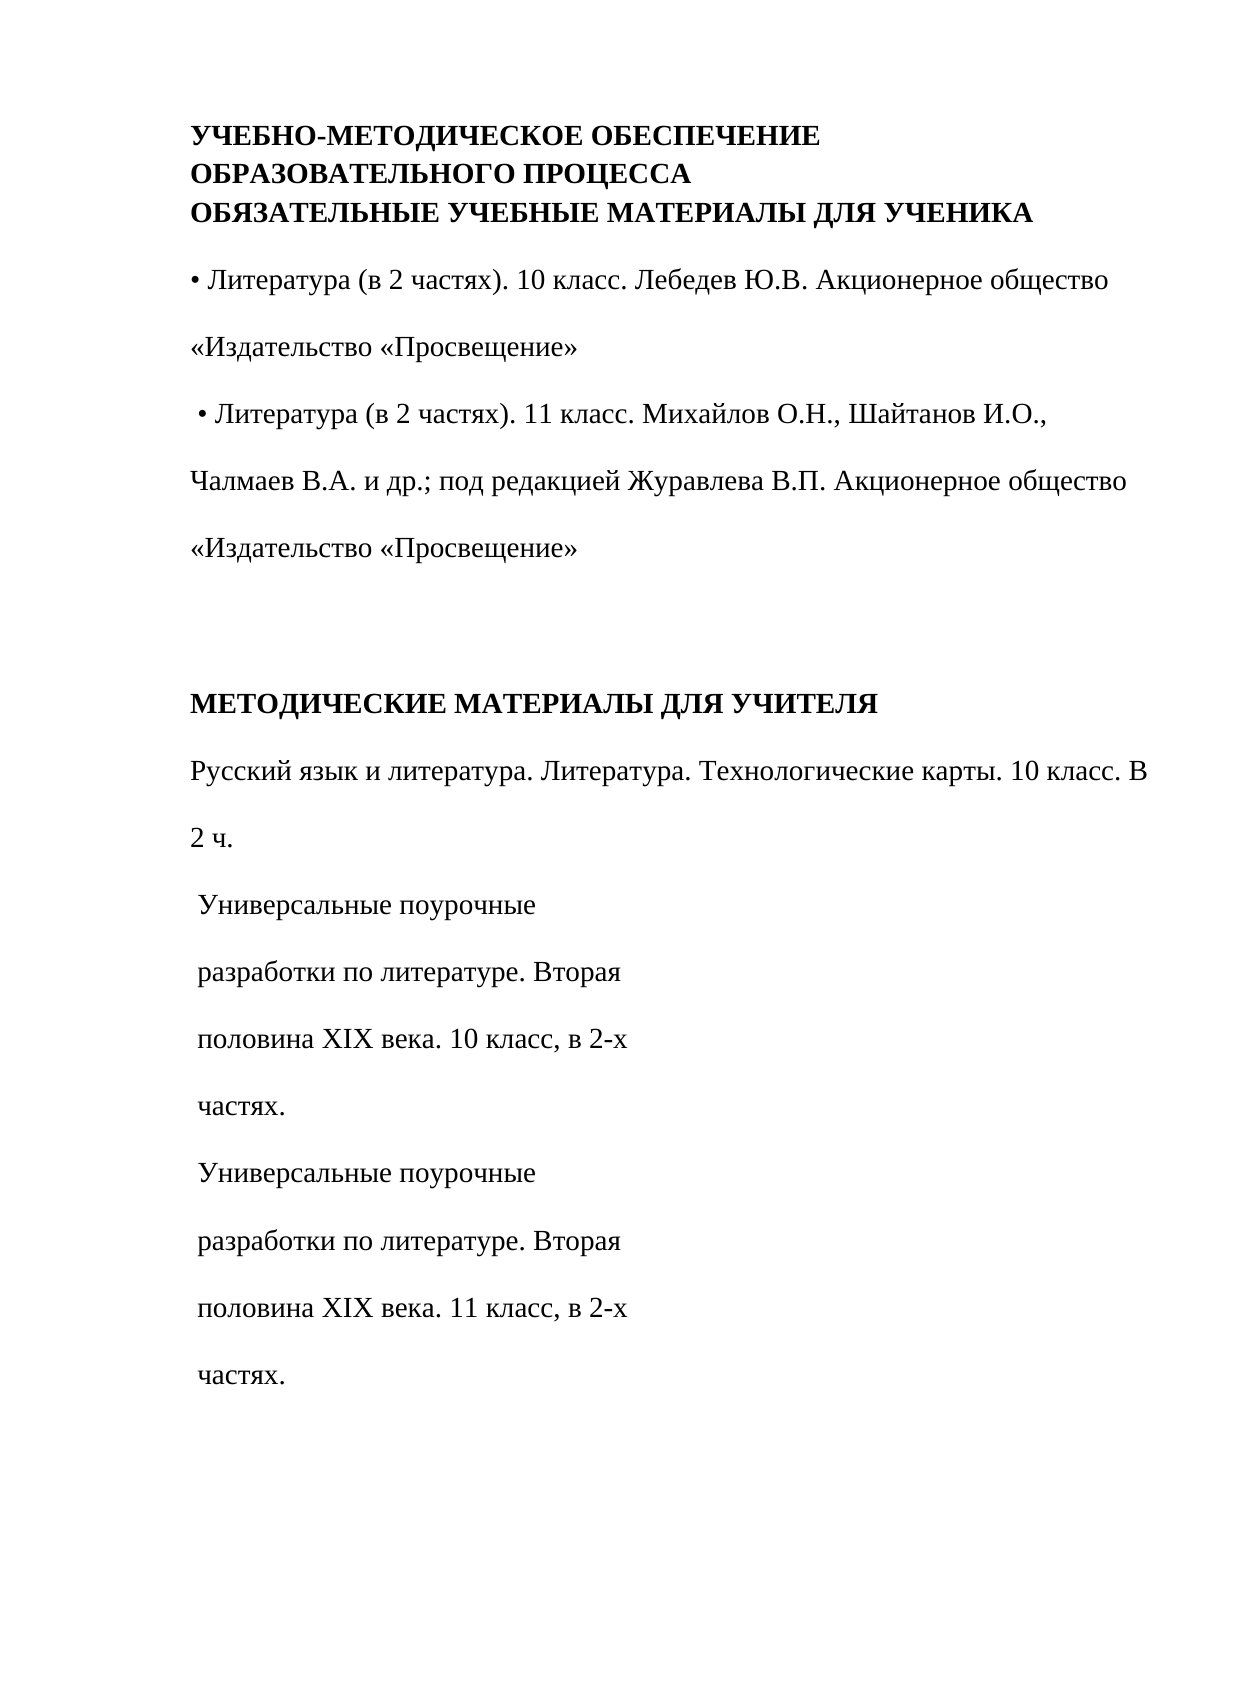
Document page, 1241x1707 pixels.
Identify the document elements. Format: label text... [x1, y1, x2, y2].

text МЕТОДИЧЕСКИЕ МАТЕРИАЛЫ ДЛЯ УЧИТЕЛЯ [190, 686, 1152, 719]
text Русский язык и литература. Литература. Технологические карты. 10 класс. В 2 ч. Универсальные поурочные разработки по литературе. Вторая половина XIX века. 10 класс, в 2-х частях. Универсальные поурочные разработки по литературе. Вторая половина XIX века. 11 класс, в 2-х частях. [190, 753, 1152, 1446]
text УЧЕБНО-МЕТОДИЧЕСКОЕ ОБЕСПЕЧЕНИЕ ОБРАЗОВАТЕЛЬНОГО ПРОЦЕССА [190, 118, 1152, 190]
text ОБЯЗАТЕЛЬНЫЕ УЧЕБНЫЕ МАТЕРИАЛЫ ДЛЯ УЧЕНИКА [190, 195, 1152, 229]
text • Литература (в 2 частях). 10 класс. Лебедев Ю.В. Акционерное общество «Издательство «Просвещение» • Литература (в 2 частях). 11 класс. Михайлов О.Н., Шайтанов И.О., Чалмаев В.А. и др.; под редакцией Журавлева В.П. Акционерное общество «Издательство «Просвещение» [190, 262, 1152, 564]
